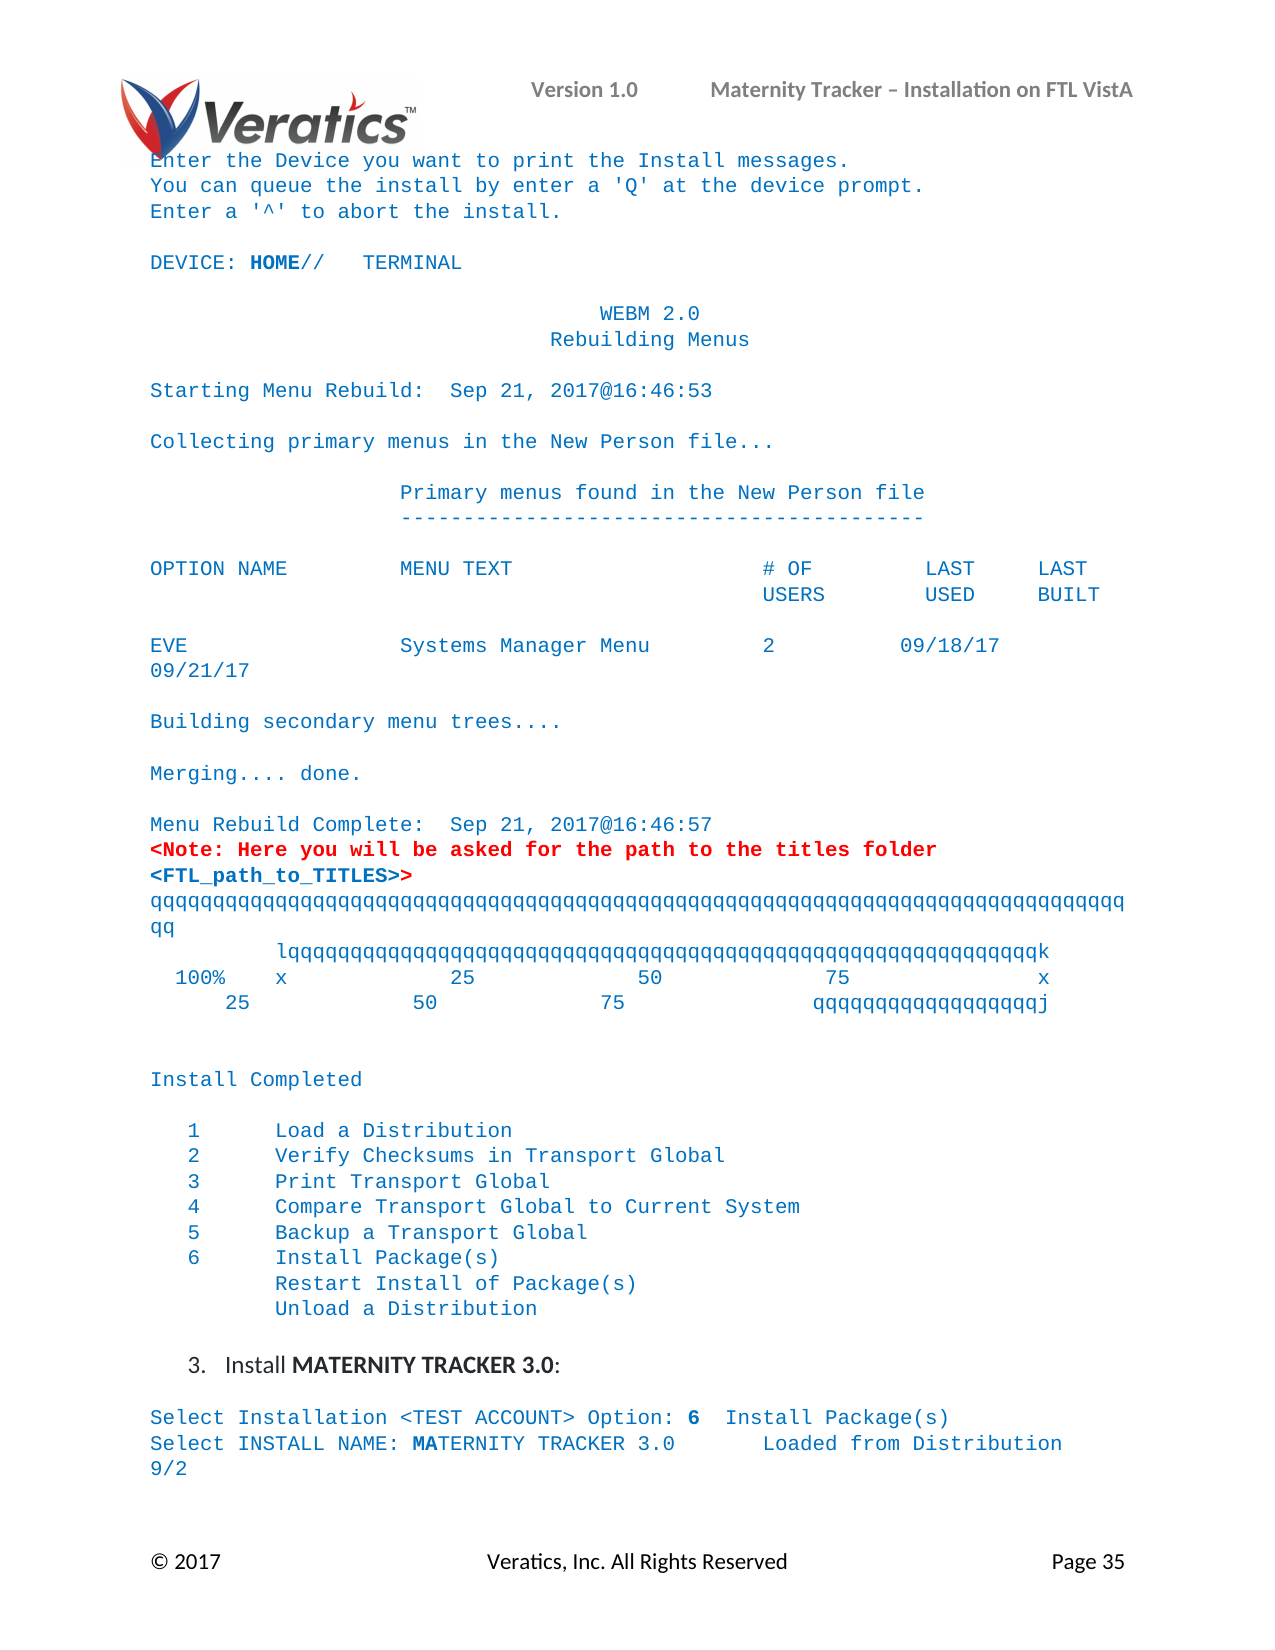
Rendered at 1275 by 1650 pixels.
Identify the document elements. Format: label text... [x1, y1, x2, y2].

text You can queue the install by enter a 'Q' at the device prompt. [150, 176, 1125, 199]
text qqqqqqqqqqqqqqqqqqqqqqqqqqqqqqqqqqqqqqqqqqqqqqqqqqqqqqqqqqqqqqqqqqqqqqqqqqqqqqqq [150, 890, 1125, 939]
text Primary menus found in the New Person file [150, 482, 1125, 505]
text 2 Verify Checksums in Transport Global [150, 1145, 1125, 1169]
text 5 Backup a Transport Global [150, 1222, 1125, 1246]
text DEVICE: HOME// TERMINAL [150, 252, 1125, 276]
text <Note: Here you will be asked for the path to the titles folder <FTL_path_to_TITLES>> [150, 839, 1125, 888]
text Rebuilding Menus [150, 329, 1125, 352]
text WEBM 2.0 [150, 303, 1125, 327]
text 6 Install Package(s) [150, 1247, 1125, 1271]
text Select Installation <TEST ACCOUNT> Option: 6 Install Package(s) [150, 1407, 1125, 1431]
text Collecting primary menus in the New Person file... [150, 431, 1125, 454]
text 3 Print Transport Global [150, 1171, 1125, 1194]
text Install Completed [150, 1069, 1125, 1092]
text ------------------------------------------ [150, 507, 1125, 531]
picture [118, 75, 419, 162]
text 100% x 25 50 75 x [150, 967, 1125, 990]
list Install MATERNITY TRACKER 3.0: [187, 1349, 1125, 1380]
text Merging.... done. [150, 762, 1125, 786]
text Select INSTALL NAME: MATERNITY TRACKER 3.0 Loaded from Distribution 9/2 [150, 1433, 1125, 1482]
text Restart Install of Package(s) [150, 1273, 1125, 1297]
text Starting Menu Rebuild: Sep 21, 2017@16:46:53 [150, 380, 1125, 403]
text Enter a '^' to abort the install. [150, 201, 1125, 225]
text Unload a Distribution [150, 1298, 1125, 1322]
text Menu Rebuild Complete: Sep 21, 2017@16:46:57 [150, 813, 1125, 837]
text OPTION NAME MENU TEXT # OF LAST LAST [150, 558, 1125, 582]
text 1 Load a Distribution [150, 1120, 1125, 1143]
text Building secondary menu trees.... [150, 711, 1125, 735]
text Enter the Device you want to print the Install messages. [150, 150, 1125, 174]
text USERS USED BUILT [150, 584, 1125, 607]
text lqqqqqqqqqqqqqqqqqqqqqqqqqqqqqqqqqqqqqqqqqqqqqqqqqqqqqqqqqqqqk [150, 941, 1125, 965]
text 25 50 75 qqqqqqqqqqqqqqqqqqj [150, 992, 1125, 1016]
text EVE Systems Manager Menu 2 09/18/17 09/21/17 [150, 635, 1125, 684]
text 4 Compare Transport Global to Current System [150, 1196, 1125, 1220]
